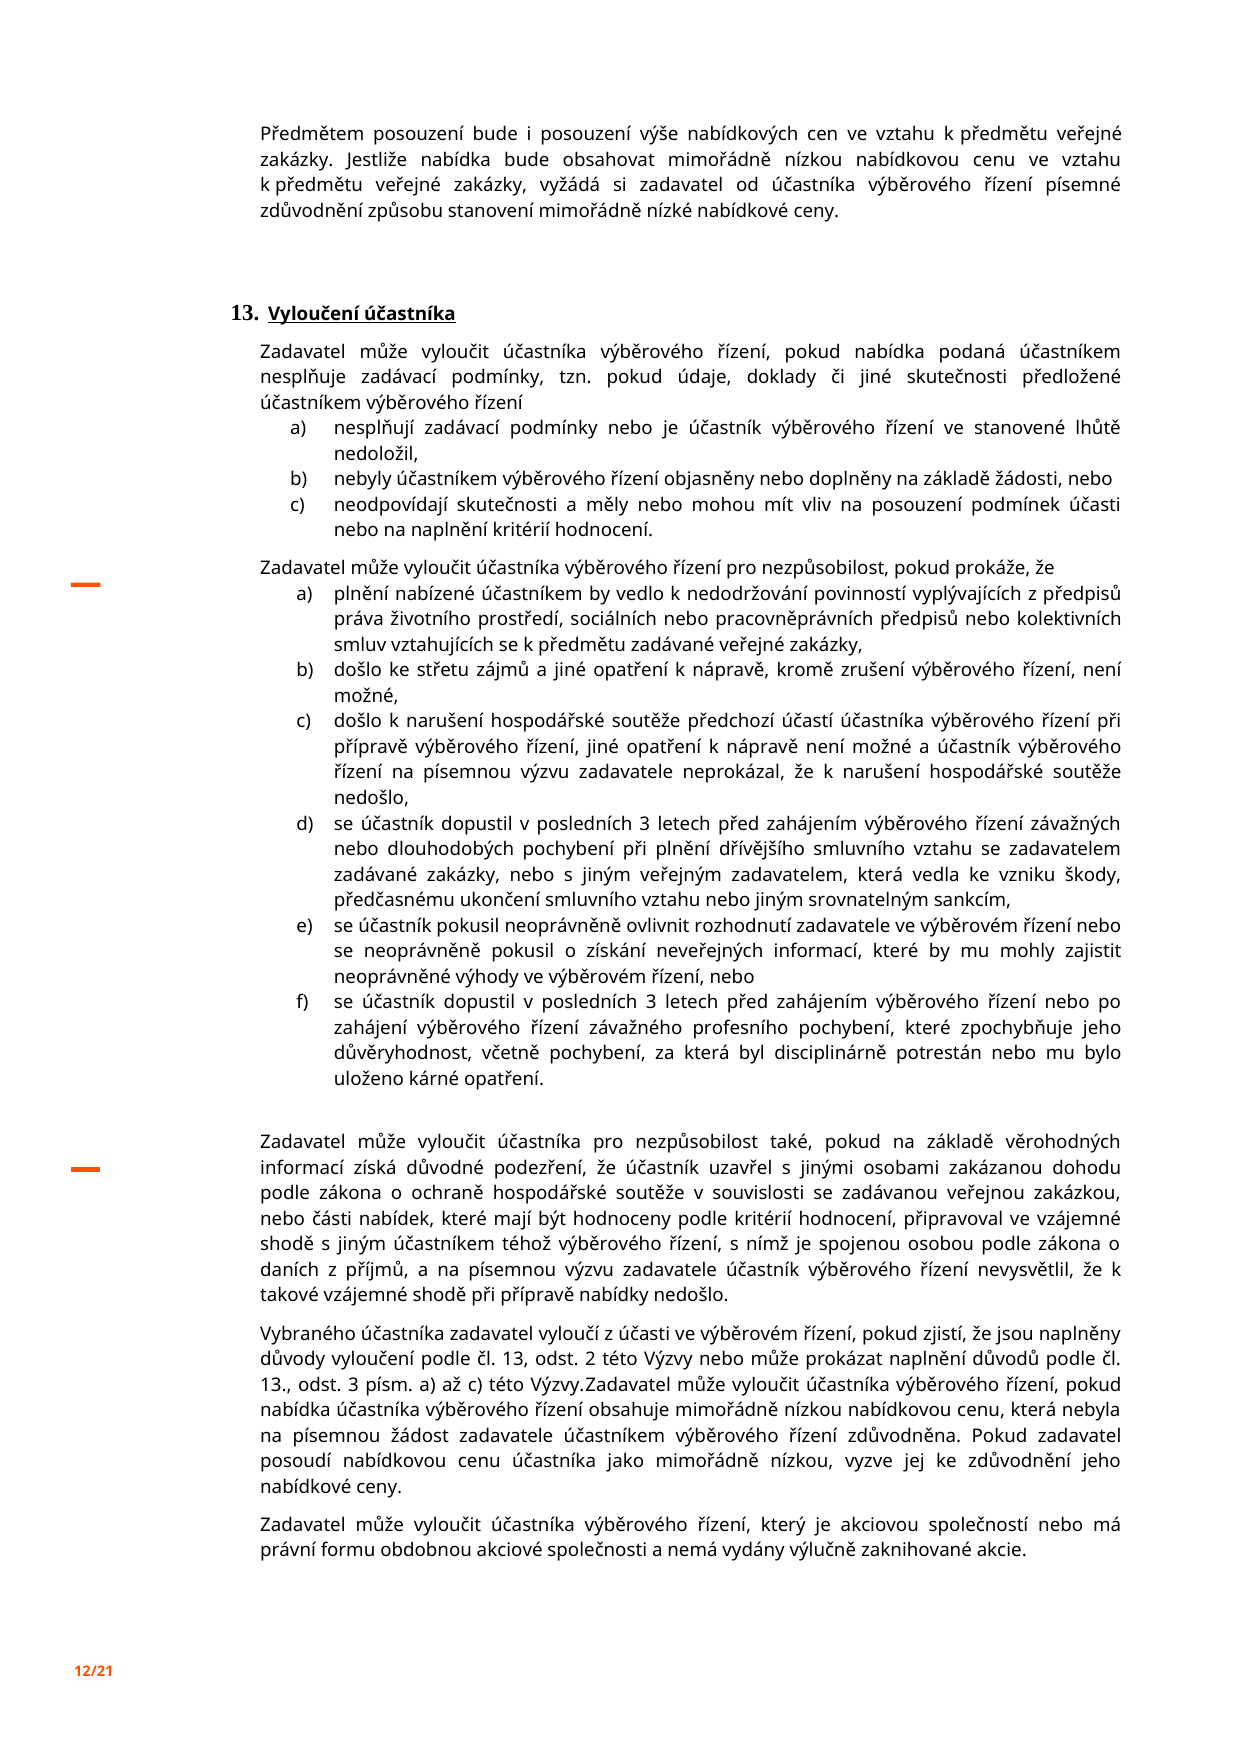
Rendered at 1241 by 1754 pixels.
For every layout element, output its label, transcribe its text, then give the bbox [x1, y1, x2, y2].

text Zadavatel může vyloučit účastníka výběrového řízení, který je akciovou společností nebo má právní formu obdobnou akciové společnosti a nemá vydány výlučně zaknihované akcie. [260, 1511, 1122, 1562]
text Zadavatel může vyloučit účastníka výběrového řízení, pokud nabídka podaná účastníkem nesplňuje zadávací podmínky, tzn. pokud údaje, doklady či jiné skutečnosti předložené účastníkem výběrového řízení [260, 338, 1122, 414]
list plnění nabízené účastníkem by vedlo k nedodržování povinností vyplývajících z předpisů práva životního prostředí, sociálních nebo pracovněprávních předpisů nebo kolektivních smluv vztahujících se k předmětu zadávané veřejné zakázky, [296, 580, 1122, 657]
text Předmětem posouzení bude i posouzení výše nabídkových cen ve vztahu k předmětu veřejné zakázky. Jestliže nabídka bude obsahovat mimořádně nízkou nabídkovou cenu ve vztahu k předmětu veřejné zakázky, vyžádá si zadavatel od účastníka výběrového řízení písemné zdůvodnění způsobu stanovení mimořádně nízké nabídkové ceny. [260, 121, 1122, 223]
text Vybraného účastníka zadavatel vyloučí z účasti ve výběrovém řízení, pokud zjistí, že jsou naplněny důvody vyloučení podle čl. 13, odst. 2 této Výzvy nebo může prokázat naplnění důvodů podle čl. 13., odst. 3 písm. a) až c) této Výzvy.Zadavatel může vyloučit účastníka výběrového řízení, pokud nabídka účastníka výběrového řízení obsahuje mimořádně nízkou nabídkovou cenu, která nebyla na písemnou žádost zadavatele účastníkem výběrového řízení zdůvodněna. Pokud zadavatel posoudí nabídkovou cenu účastníka jako mimořádně nízkou, vyzve jej ke zdůvodnění jeho nabídkové ceny. [260, 1320, 1122, 1498]
list došlo k narušení hospodářské soutěže předchozí účastí účastníka výběrového řízení při přípravě výběrového řízení, jiné opatření k nápravě není možné a účastník výběrového řízení na písemnou výzvu zadavatele neprokázal, že k narušení hospodářské soutěže nedošlo, [296, 708, 1122, 810]
list nesplňují zadávací podmínky nebo je účastník výběrového řízení ve stanovené lhůtě nedoložil, [290, 414, 1122, 466]
list neodpovídají skutečnosti a měly nebo mohou mít vliv na posouzení podmínek účasti nebo na naplnění kritérií hodnocení. [290, 491, 1122, 542]
text Zadavatel může vyloučit účastníka výběrového řízení pro nezpůsobilost, pokud prokáže, že [260, 555, 1122, 580]
list nebyly účastníkem výběrového řízení objasněny nebo doplněny na základě žádosti, nebo [290, 466, 1122, 491]
list se účastník dopustil v posledních 3 letech před zahájením výběrového řízení nebo po zahájení výběrového řízení závažného profesního pochybení, které zpochybňuje jeho důvěryhodnost, včetně pochybení, za která byl disciplinárně potrestán nebo mu bylo uloženo kárné opatření. [296, 988, 1122, 1091]
list došlo ke střetu zájmů a jiné opatření k nápravě, kromě zrušení výběrového řízení, není možné, [296, 657, 1122, 708]
text Zadavatel může vyloučit účastníka pro nezpůsobilost také, pokud na základě věrohodných informací získá důvodné podezření, že účastník uzavřel s jinými osobami zakázanou dohodu podle zákona o ochraně hospodářské soutěže v souvislosti se zadávanou veřejnou zakázkou, nebo části nabídek, které mají být hodnoceny podle kritérií hodnocení, připravoval ve vzájemné shodě s jiným účastníkem téhož výběrového řízení, s nímž je spojenou osobou podle zákona o daních z příjmů, a na písemnou výzvu zadavatele účastník výběrového řízení nevysvětlil, že k takové vzájemné shodě při přípravě nabídky nedošlo. [260, 1129, 1122, 1307]
list se účastník pokusil neoprávněně ovlivnit rozhodnutí zadavatele ve výběrovém řízení nebo se neoprávněně pokusil o získání neveřejných informací, které by mu mohly zajistit neoprávněné výhody ve výběrovém řízení, nebo [296, 912, 1122, 988]
list Vyloučení účastníka [230, 299, 1122, 326]
list se účastník dopustil v posledních 3 letech před zahájením výběrového řízení závažných nebo dlouhodobých pochybení při plnění dřívějšího smluvního vztahu se zadavatelem zadávané zakázky, nebo s jiným veřejným zadavatelem, která vedla ke vzniku škody, předčasnému ukončení smluvního vztahu nebo jiným srovnatelným sankcím, [296, 810, 1122, 912]
